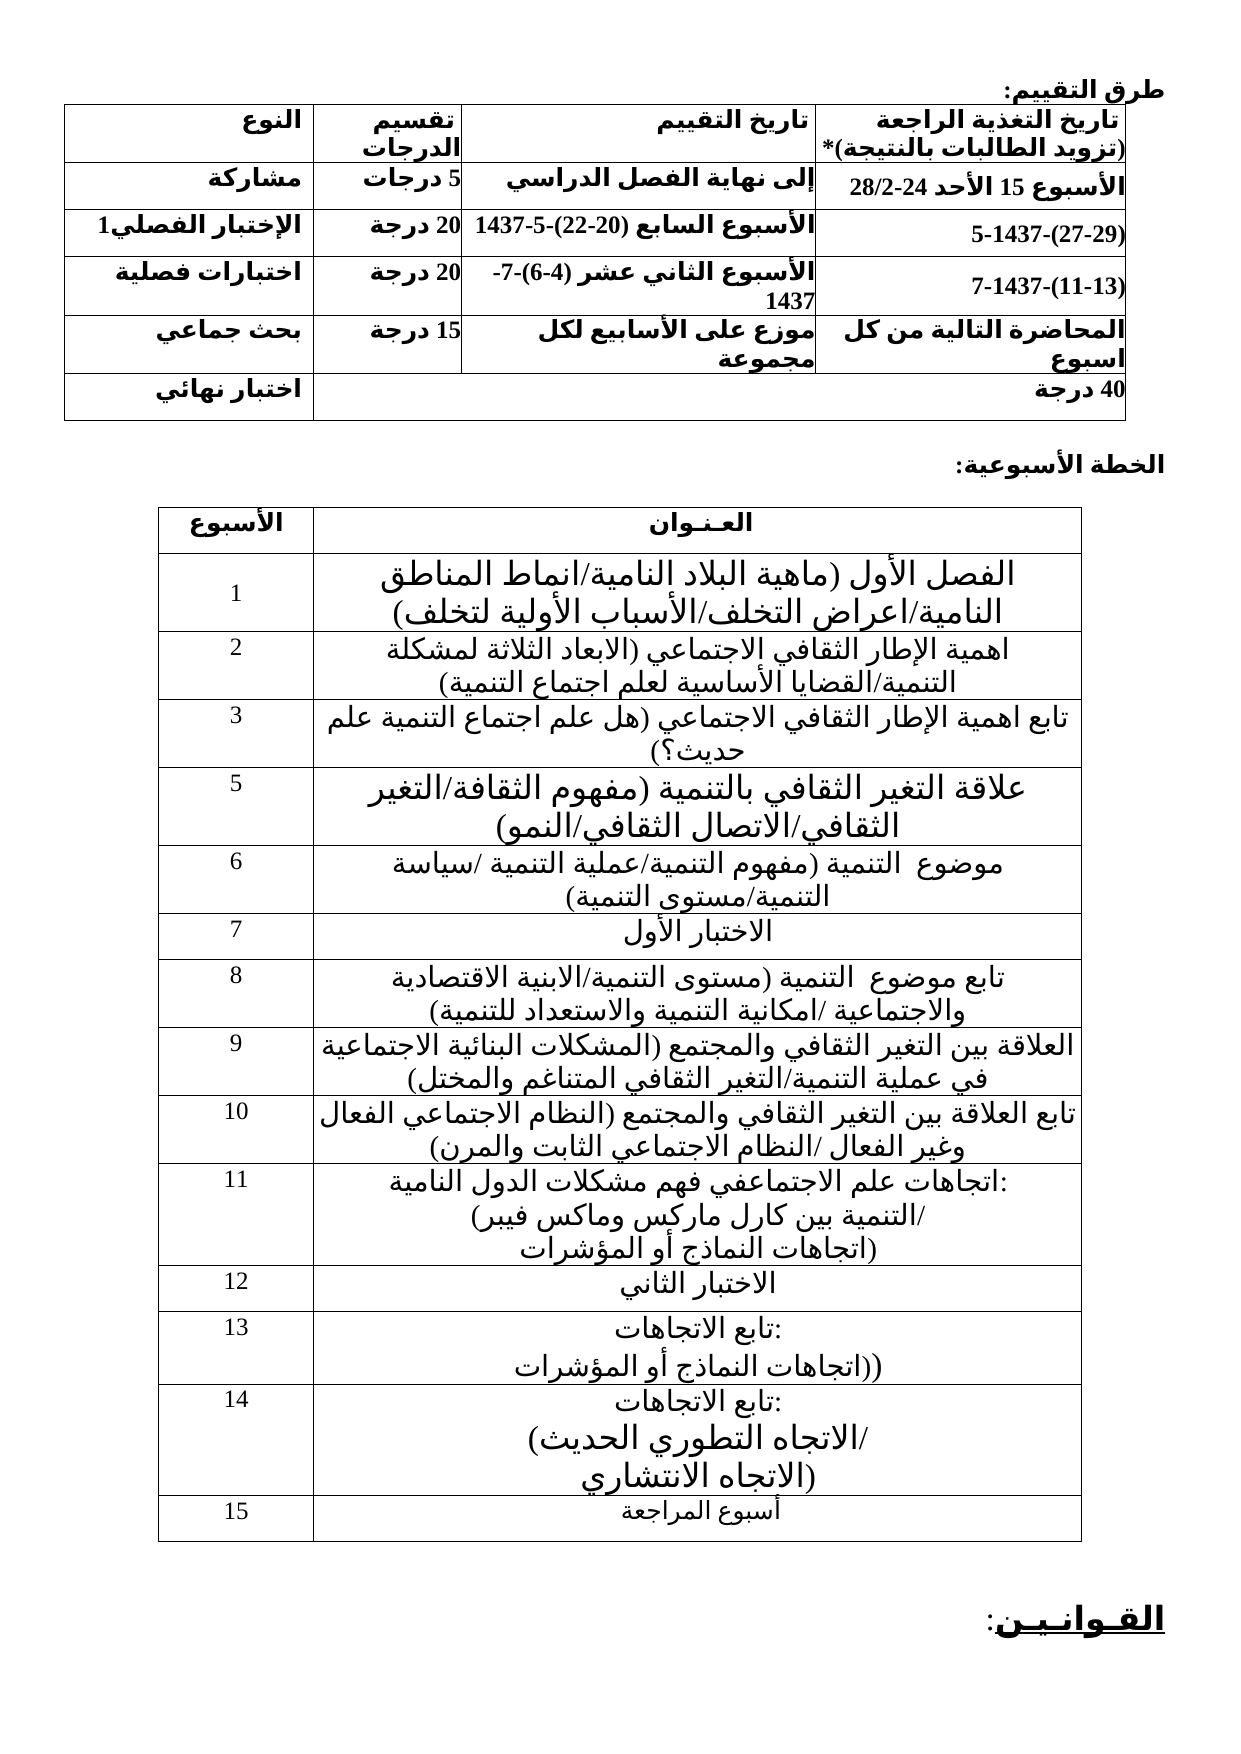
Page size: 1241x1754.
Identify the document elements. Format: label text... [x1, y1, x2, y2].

table_header تاريخ التقييم [462, 105, 815, 162]
table_cell الأسبوع الثاني عشر (4-6)-7-1437 [462, 257, 815, 314]
table_header النوع [65, 105, 313, 162]
text القـوانـيـن: [75, 1599, 1165, 1637]
table_cell 5 درجات [314, 163, 461, 209]
table_cell موزع على الأسابيع لكل مجموعة [462, 316, 815, 373]
table_cell مشاركة [65, 163, 313, 209]
table_header تاريخ التغذية الراجعة (تزويد الطالبات بالنتيجة)* [816, 105, 1125, 162]
table_cell 10 [159, 1096, 313, 1163]
table_cell 9 [159, 1028, 313, 1095]
table_cell (27-29)-5-1437 [816, 210, 1125, 256]
table_cell اتجاهات علم الاجتماعفي فهم مشكلات الدول النامية: (التنمية بين كارل ماركس وماكس فيبر/ اتجاهات النماذج أو المؤشرات) [314, 1164, 1081, 1265]
table_cell اختبارات فصلية [65, 257, 313, 314]
table_cell تابع الاتجاهات: (الاتجاه التطوري الحديث/ الاتجاه الانتشاري) [314, 1385, 1081, 1495]
table_cell 2 [159, 632, 313, 699]
table_cell 1 [159, 554, 313, 631]
table_cell 14 [159, 1385, 313, 1495]
table_cell تابع اهمية الإطار الثقافي الاجتماعي (هل علم اجتماع التنمية علم حديث؟) [314, 700, 1081, 767]
text الخطة الأسبوعية: [75, 450, 1165, 478]
table_cell الأسبوع السابع (20-22)-5-1437 [462, 210, 815, 256]
table_cell تابع الاتجاهات: اتجاهات النماذج أو المؤشرات)) [314, 1312, 1081, 1383]
table_cell 20 درجة [314, 257, 461, 314]
table_cell المحاضرة التالية من كل اسبوع [816, 316, 1125, 373]
table_cell الأسبوع 15 الأحد 24-28/2 [816, 163, 1125, 209]
table_cell الاختبار الثاني [314, 1266, 1081, 1311]
table_cell اختبار نهائي [65, 374, 313, 420]
table_cell 15 [159, 1496, 313, 1541]
table_cell الإختبار الفصلي1 [65, 210, 313, 256]
table_header تقسيم الدرجات [314, 105, 461, 162]
table_cell بحث جماعي [65, 316, 313, 373]
table_cell الفصل الأول (ماهية البلاد النامية/انماط المناطق النامية/اعراض التخلف/الأسباب الأولية لتخلف) [314, 554, 1081, 631]
table_cell 6 [159, 846, 313, 913]
table_cell علاقة التغير الثقافي بالتنمية (مفهوم الثقافة/التغير الثقافي/الاتصال الثقافي/النمو) [314, 768, 1081, 845]
text طرق التقييم: [75, 75, 1165, 104]
table_cell 20 درجة [314, 210, 461, 256]
table_cell الاختبار الأول [314, 914, 1081, 959]
table_cell 8 [159, 960, 313, 1027]
table_cell 3 [159, 700, 313, 767]
table_cell 7 [159, 914, 313, 959]
table_cell (11-13)-7-1437 [816, 257, 1125, 314]
table_cell 40 درجة [314, 374, 1125, 420]
table_cell 11 [159, 1164, 313, 1265]
table_cell اهمية الإطار الثقافي الاجتماعي (الابعاد الثلاثة لمشكلة التنمية/القضايا الأساسية لعلم اجتماع التنمية) [314, 632, 1081, 699]
table_cell 13 [159, 1312, 313, 1383]
table_cell 15 درجة [314, 316, 461, 373]
table_cell 5 [159, 768, 313, 845]
table_header الأسبوع [159, 508, 313, 553]
table_cell إلى نهاية الفصل الدراسي [462, 163, 815, 209]
table_cell أسبوع المراجعة [314, 1496, 1081, 1541]
table_header العـنـوان [314, 508, 1081, 553]
table_cell 12 [159, 1266, 313, 1311]
